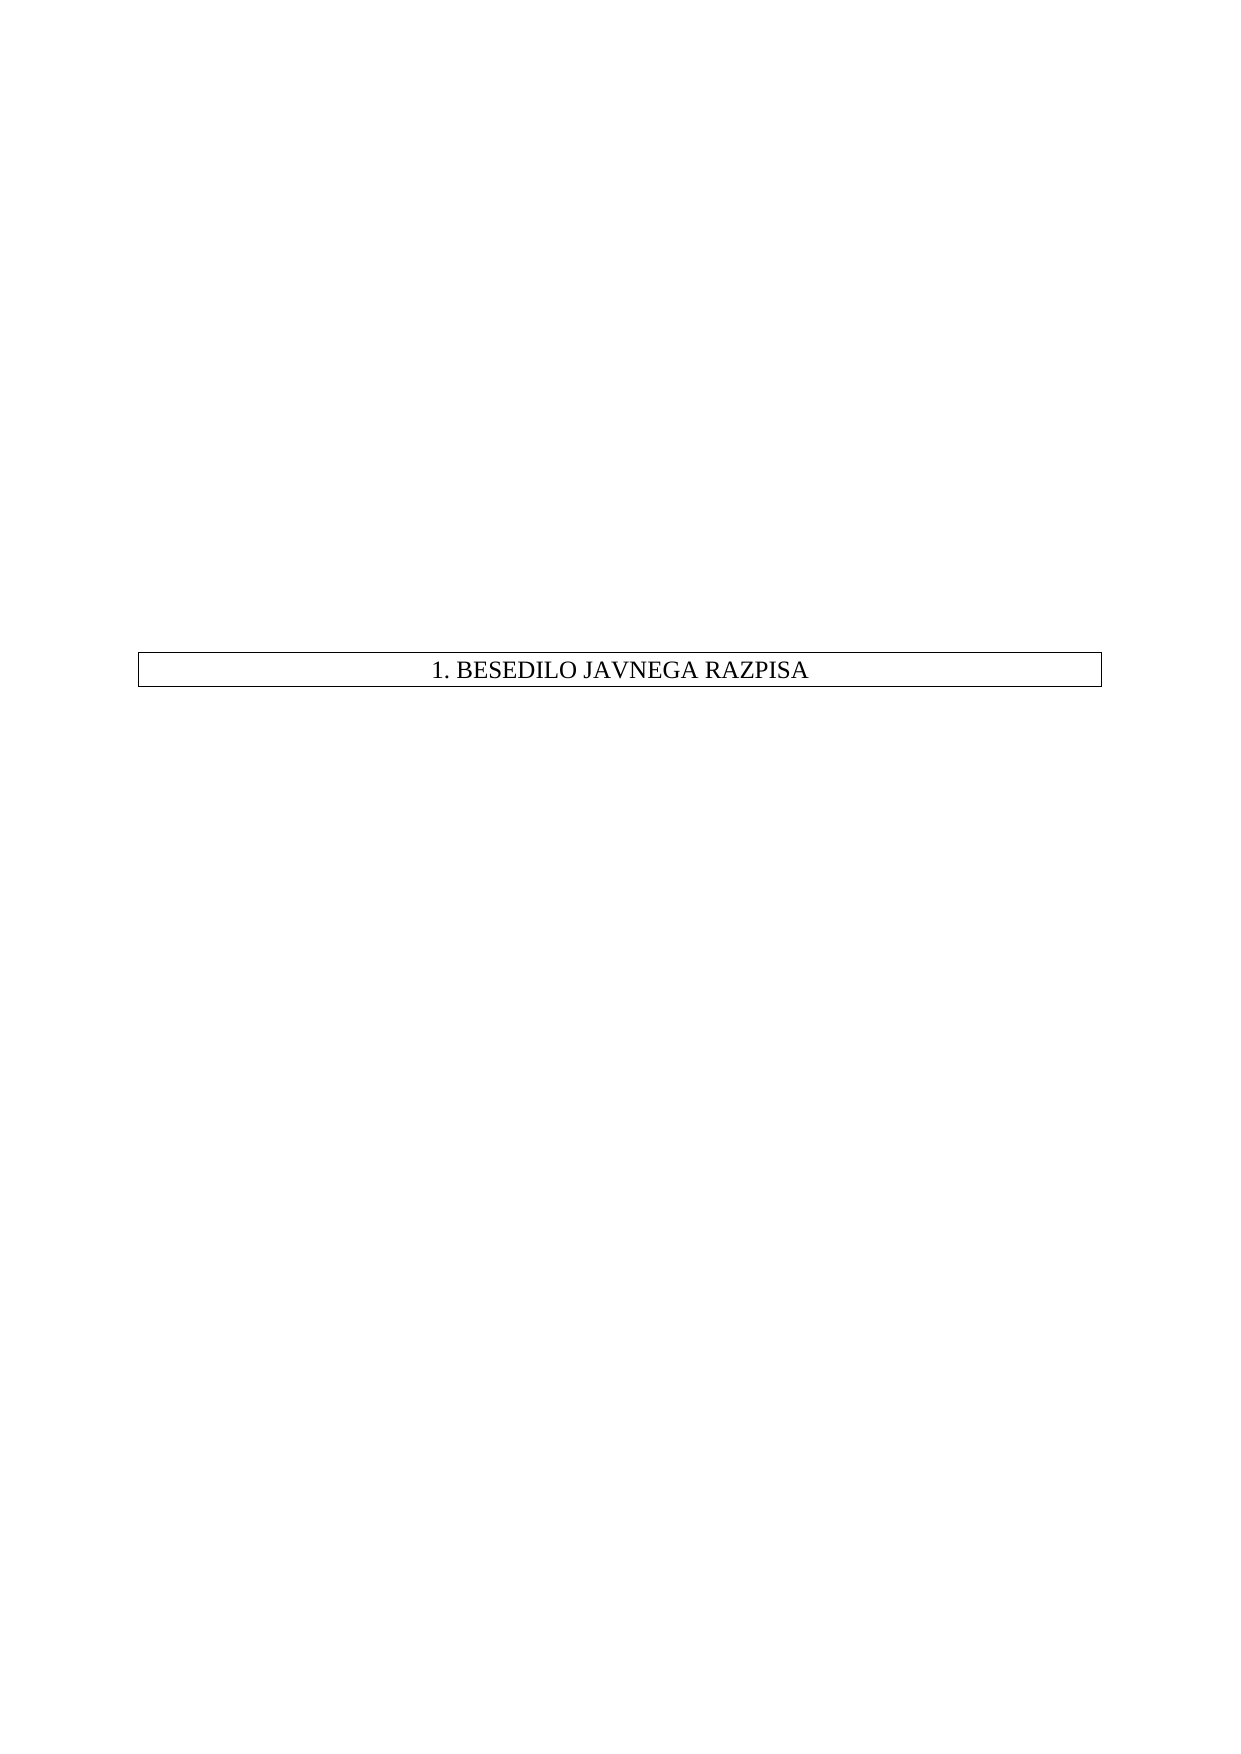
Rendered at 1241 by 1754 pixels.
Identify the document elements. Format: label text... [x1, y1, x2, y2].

text 1. BESEDILO JAVNEGA RAZPISA [139, 653, 1101, 686]
